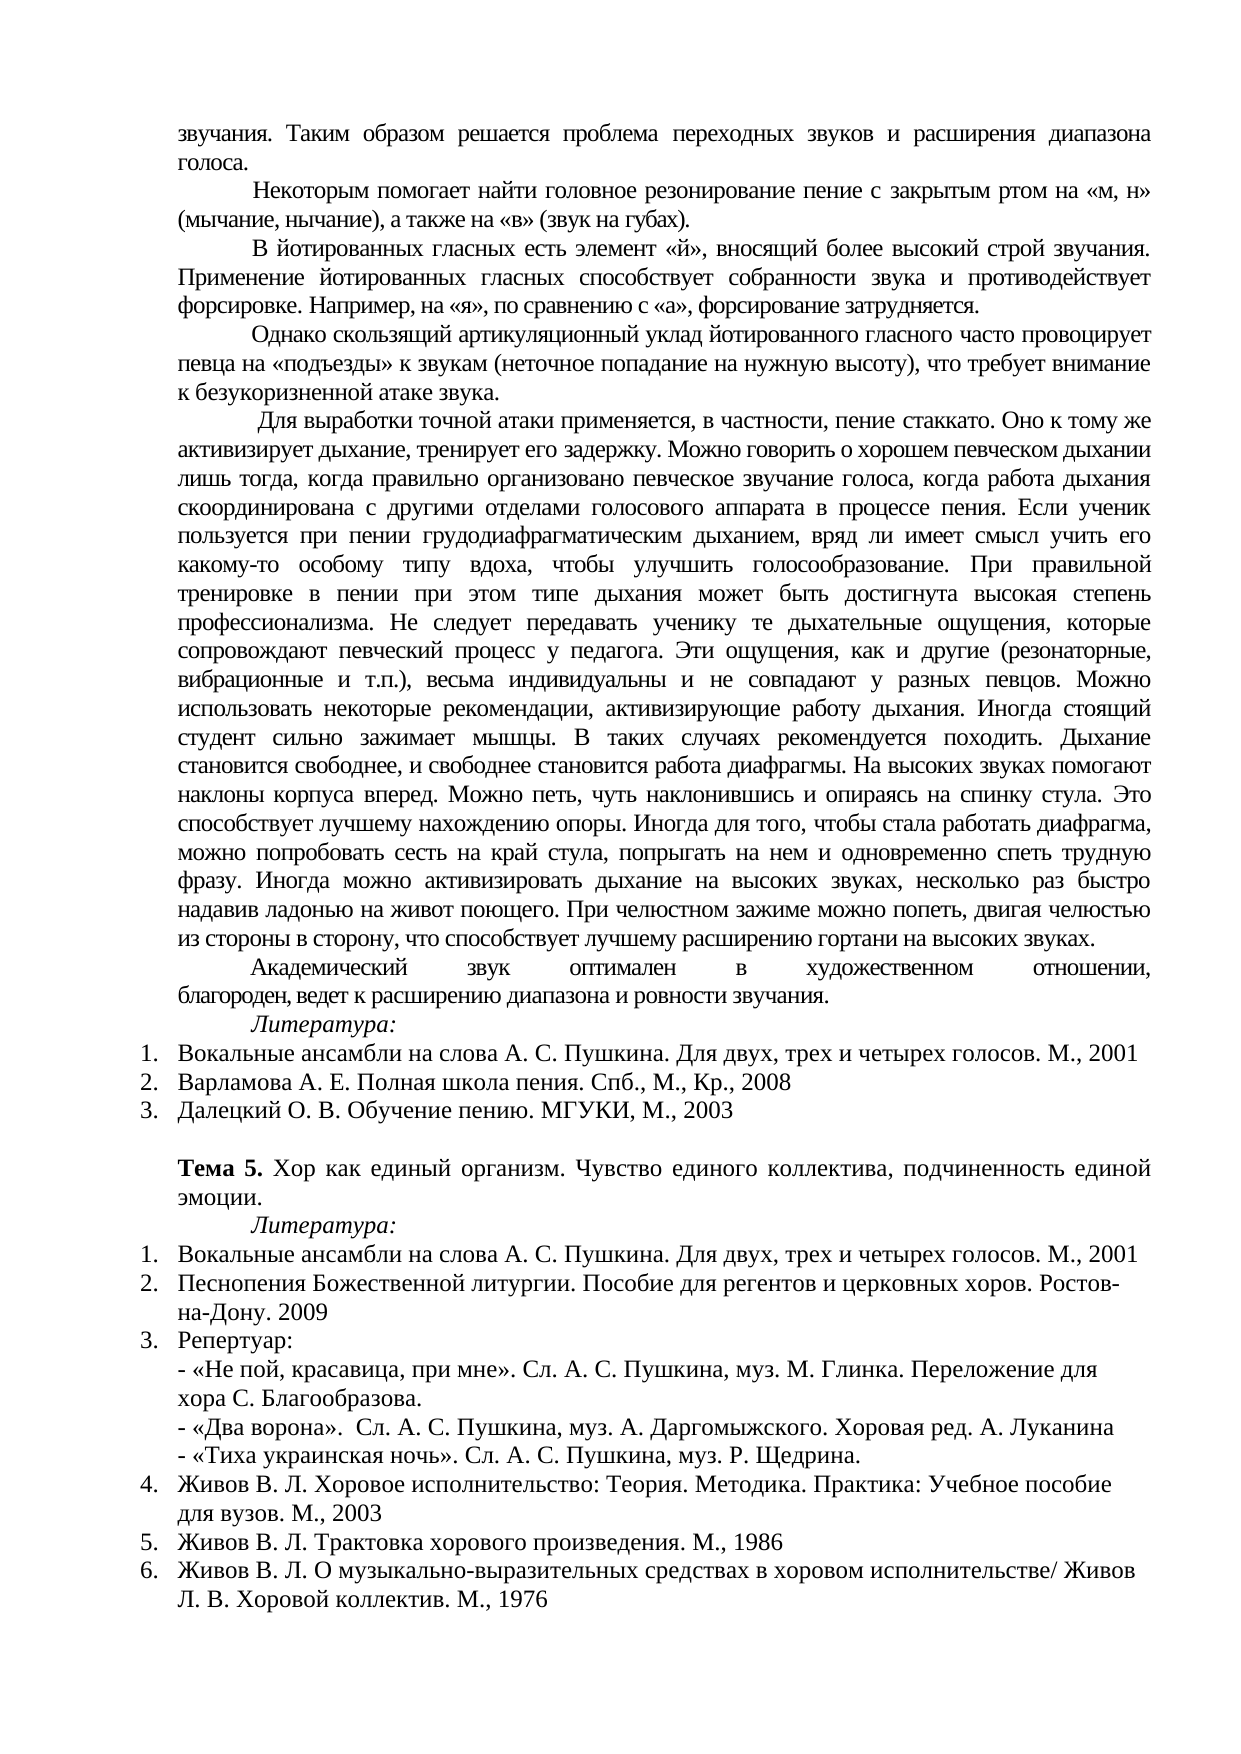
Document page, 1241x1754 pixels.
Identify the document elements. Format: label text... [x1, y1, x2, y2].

list Вокальные ансамбли на слова А. С. Пушкина. Для двух, трех и четырех голосов. М., 2001 [140, 1239, 1152, 1268]
text - «Не пой, красавица, при мне». Сл. А. С. Пушкина, муз. М. Глинка. Переложение для хора С. Благообразова. [177, 1354, 1152, 1412]
text В йотированных гласных есть элемент «й», вносящий более высокий строй звучания. Применение йотированных гласных способствует собранности звука и противодействует форсировке. Например, на «я», по сравнению с «а», форсирование затрудняется. [177, 233, 1152, 319]
list Репертуар: [140, 1326, 1152, 1354]
text Для выработки точной атаки применяется, в частности, пение стаккато. Оно к тому же активизирует дыхание, тренирует его задержку. Можно говорить о хорошем певческом дыхании лишь тогда, когда правильно организовано певческое звучание голоса, когда работа дыхания скоординирована с другими отделами голосового аппарата в процессе пения. Если ученик пользуется при пении грудодиафрагматическим дыханием, вряд ли имеет смысл учить его какому-то особому типу вдоха, чтобы улучшить голосообразование. При правильной тренировке в пении при этом типе дыхания может быть достигнута высокая степень профессионализма. Не следует передавать ученику те дыхательные ощущения, которые сопровождают певческий процесс у педагога. Эти ощущения, как и другие (резонаторные, вибрационные и т.п.), весьма индивидуальны и не совпадают у разных певцов. Можно использовать некоторые рекомендации, активизирующие работу дыхания. Иногда стоящий студент сильно зажимает мышцы. В таких случаях рекомендуется походить. Дыхание становится свободнее, и свободнее становится работа диафрагмы. На высоких звуках помогают наклоны корпуса вперед. Можно петь, чуть наклонившись и опираясь на спинку стула. Это способствует лучшему нахождению опоры. Иногда для того, чтобы стала работать диафрагма, можно попробовать сесть на край стула, попрыгать на нем и одновременно спеть трудную фразу. Иногда можно активизировать дыхание на высоких звуках, несколько раз быстро надавив ладонью на живот поющего. При челюстном зажиме можно попеть, двигая челюстью из стороны в сторону, что способствует лучшему расширению гортани на высоких звуках. [177, 406, 1152, 952]
list Живов В. Л. Трактовка хорового произведения. М., 1986 [140, 1527, 1152, 1556]
text Академический звук оптимален в художественном отношении, благороден, ведет к расширению диапазона и ровности звучания. [177, 952, 1152, 1009]
text - «Два ворона». Сл. А. С. Пушкина, муз. А. Даргомыжского. Хоровая ред. А. Луканина [177, 1412, 1152, 1441]
list Песнопения Божественной литургии. Пособие для регентов и церковных хоров. Ростов-на-Дону. 2009 [140, 1268, 1152, 1326]
text - «Тиха украинская ночь». Сл. А. С. Пушкина, муз. Р. Щедрина. [177, 1441, 1152, 1469]
list Далецкий О. В. Обучение пению. МГУКИ, М., 2003 [140, 1096, 1152, 1124]
text Однако скользящий артикуляционный уклад йотированного гласного часто провоцирует певца на «подъезды» к звукам (неточное попадание на нужную высоту), что требует внимание к безукоризненной атаке звука. [177, 319, 1152, 406]
text Литература: [177, 1009, 1152, 1038]
list Вокальные ансамбли на слова А. С. Пушкина. Для двух, трех и четырех голосов. М., 2001 [140, 1038, 1152, 1067]
text Некоторым помогает найти головное резонирование пение с закрытым ртом на «м, н» (мычание, нычание), а также на «в» (звук на губах). [177, 176, 1152, 233]
text Литература: [177, 1211, 1152, 1239]
text Тема 5. Хор как единый организм. Чувство единого коллектива, подчиненность единой эмоции. [177, 1153, 1152, 1211]
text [177, 118, 1152, 176]
list Живов В. Л. Хоровое исполнительство: Теория. Методика. Практика: Учебное пособие для вузов. М., 2003 [140, 1469, 1152, 1527]
list Живов В. Л. О музыкально-выразительных средствах в хоровом исполнительстве/ Живов Л. В. Хоровой коллектив. М., 1976 [140, 1556, 1152, 1613]
list Варламова А. Е. Полная школа пения. Спб., М., Кр., 2008 [140, 1067, 1152, 1096]
